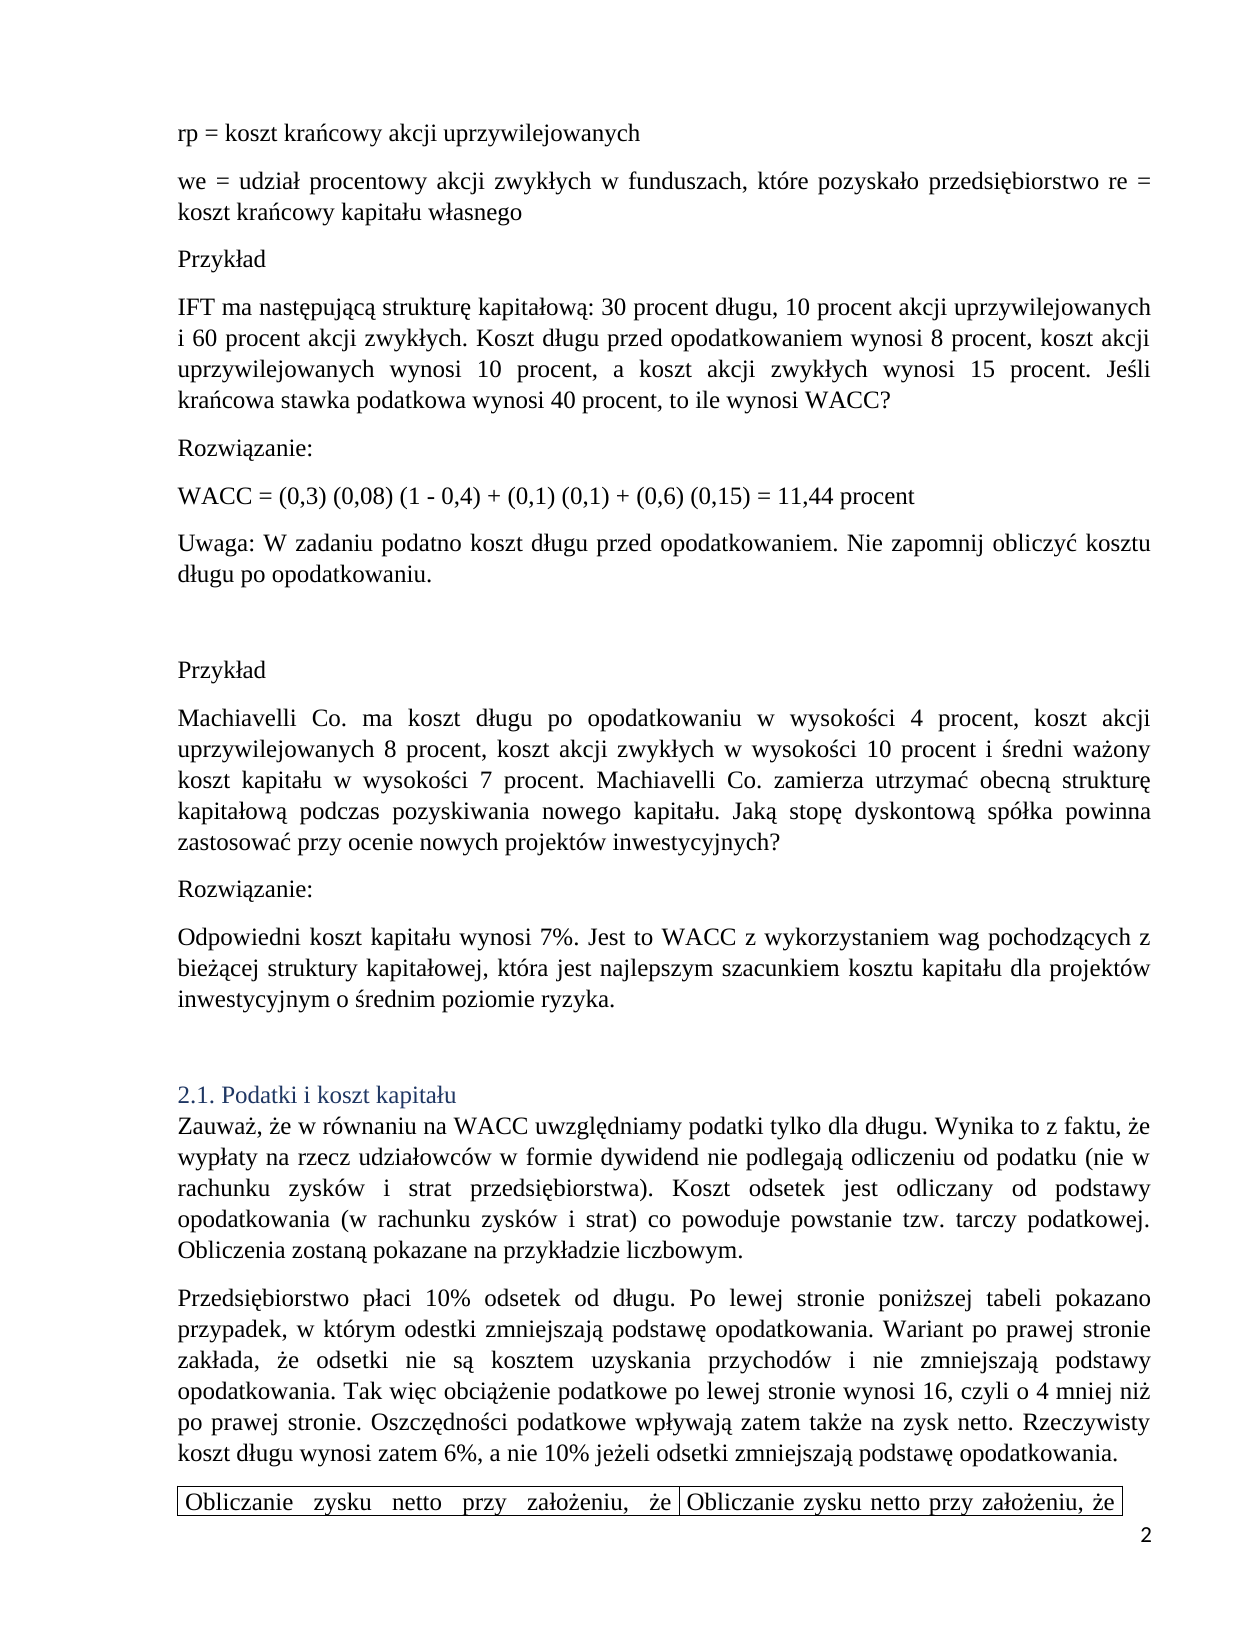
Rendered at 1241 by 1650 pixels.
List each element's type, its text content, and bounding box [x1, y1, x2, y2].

text WACC = (0,3) (0,08) (1 - 0,4) + (0,1) (0,1) + (0,6) (0,15) = 11,44 procent [177, 481, 1152, 509]
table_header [178, 1487, 679, 1515]
text rp = koszt krańcowy akcji uprzywilejowanych [177, 118, 1152, 147]
text Rozwiązanie: [177, 874, 1152, 903]
text we = udział procentowy akcji zwykłych w funduszach, które pozyskało przedsiębiorstwo re = koszt krańcowy kapitału własnego [177, 166, 1152, 226]
text Machiavelli Co. ma koszt długu po opodatkowaniu w wysokości 4 procent, koszt akcji uprzywilejowanych 8 procent, koszt akcji zwykłych w wysokości 10 procent i średni ważony koszt kapitału w wysokości 7 procent. Machiavelli Co. zamierza utrzymać obecną strukturę kapitałową podczas pozyskiwania nowego kapitału. Jaką stopę dyskontową spółka powinna zastosować przy ocenie nowych projektów inwestycyjnych? [177, 703, 1152, 856]
text Przykład [177, 244, 1152, 273]
subtitle 2.1. Podatki i koszt kapitału [177, 1080, 1152, 1108]
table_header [680, 1487, 1122, 1515]
text Przedsiębiorstwo płaci 10% odsetek od długu. Po lewej stronie poniższej tabeli pokazano przypadek, w którym odestki zmniejszają podstawę opodatkowania. Wariant po prawej stronie zakłada, że odsetki nie są kosztem uzyskania przychodów i nie zmniejszają podstawy opodatkowania. Tak więc obciążenie podatkowe po lewej stronie wynosi 16, czyli o 4 mniej niż po prawej stronie. Oszczędności podatkowe wpływają zatem także na zysk netto. Rzeczywisty koszt długu wynosi zatem 6%, a nie 10% jeżeli odsetki zmniejszają podstawę opodatkowania. [177, 1283, 1152, 1467]
text Przykład [177, 655, 1152, 684]
text Rozwiązanie: [177, 433, 1152, 462]
text Odpowiedni koszt kapitału wynosi 7%. Jest to WACC z wykorzystaniem wag pochodzących z bieżącej struktury kapitałowej, która jest najlepszym szacunkiem kosztu kapitału dla projektów inwestycyjnym o średnim poziomie ryzyka. [177, 922, 1152, 1013]
text IFT ma następującą strukturę kapitałową: 30 procent długu, 10 procent akcji uprzywilejowanych i 60 procent akcji zwykłych. Koszt długu przed opodatkowaniem wynosi 8 procent, koszt akcji uprzywilejowanych wynosi 10 procent, a koszt akcji zwykłych wynosi 15 procent. Jeśli krańcowa stawka podatkowa wynosi 40 procent, to ile wynosi WACC? [177, 292, 1152, 414]
text Uwaga: W zadaniu podatno koszt długu przed opodatkowaniem. Nie zapomnij obliczyć kosztu długu po opodatkowaniu. [177, 528, 1152, 588]
text Zauważ, że w równaniu na WACC uwzględniamy podatki tylko dla długu. Wynika to z faktu, że wypłaty na rzecz udziałowców w formie dywidend nie podlegają odliczeniu od podatku (nie w rachunku zysków i strat przedsiębiorstwa). Koszt odsetek jest odliczany od podstawy opodatkowania (w rachunku zysków i strat) co powoduje powstanie tzw. tarczy podatkowej. Obliczenia zostaną pokazane na przykładzie liczbowym. [177, 1111, 1152, 1264]
